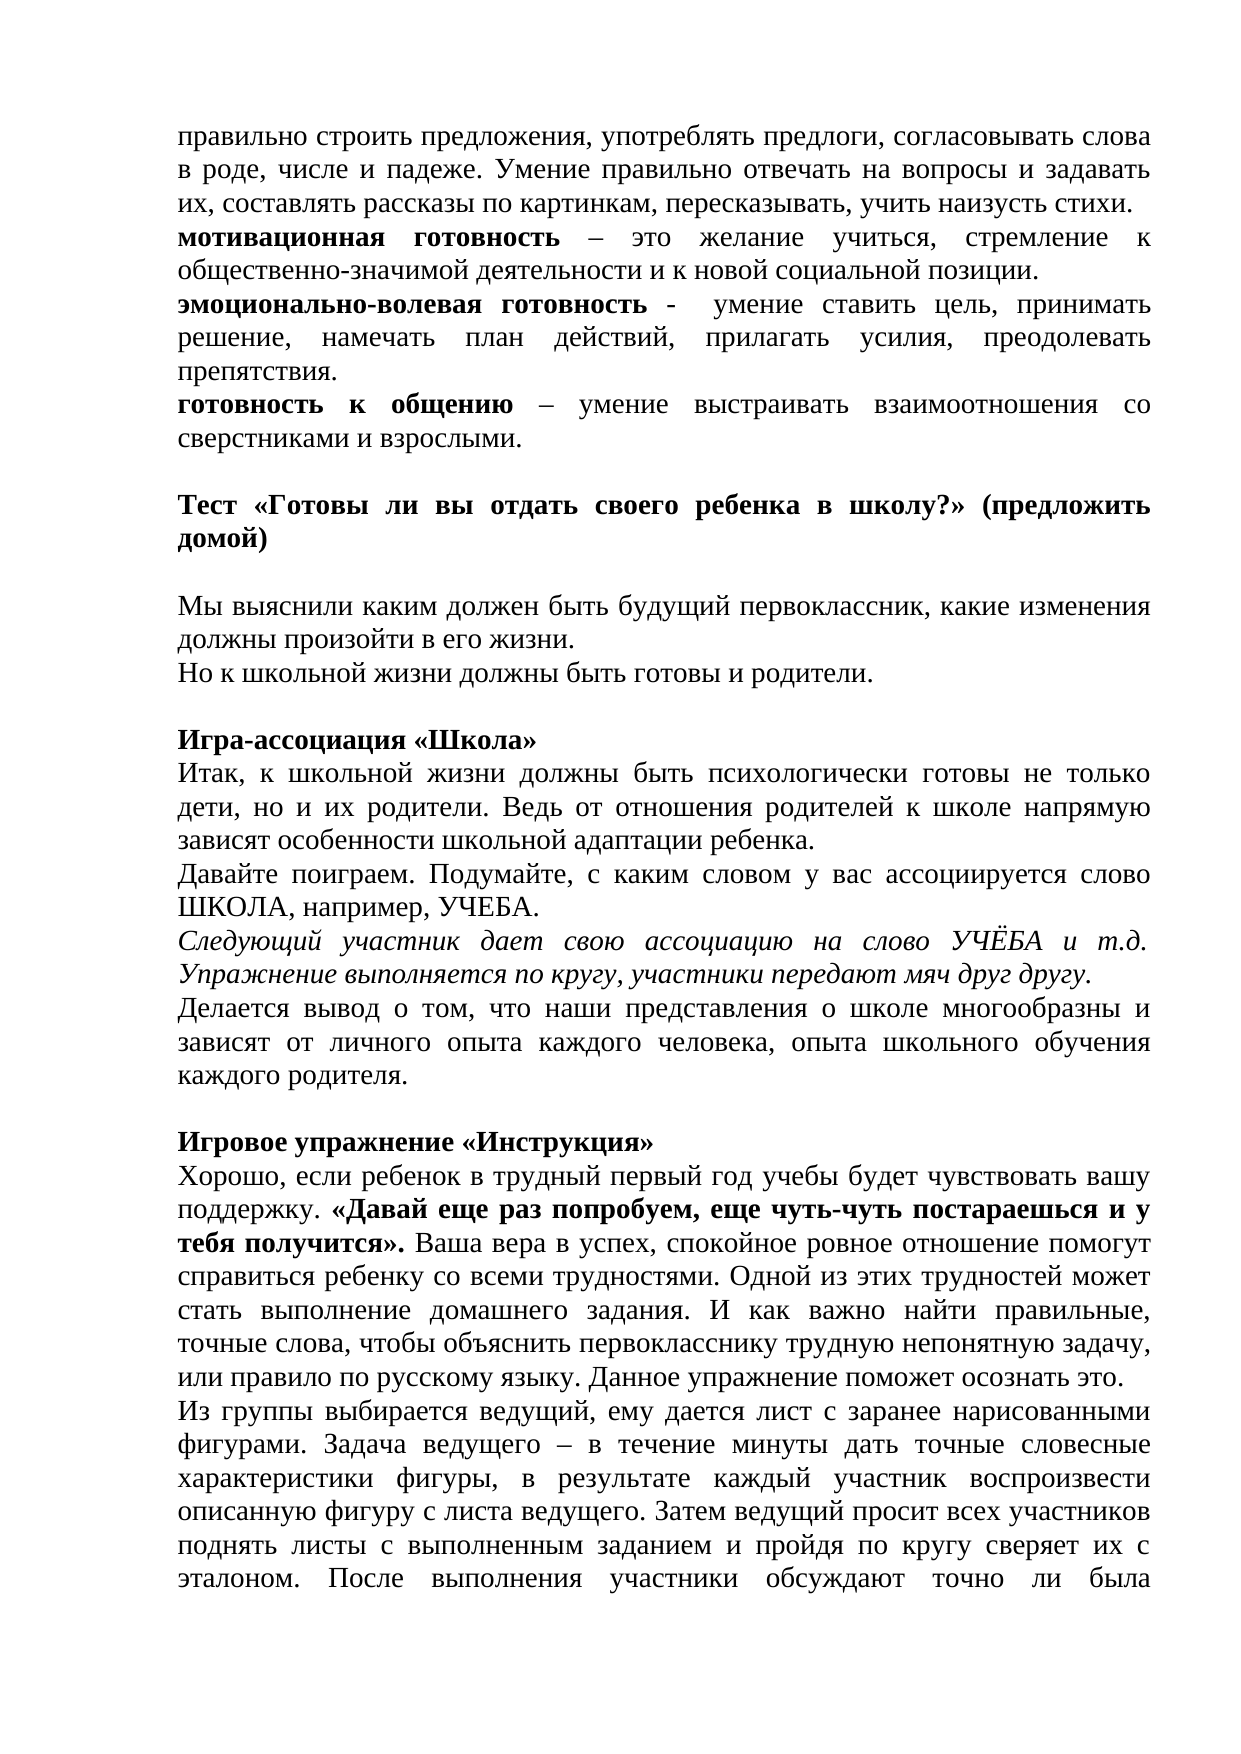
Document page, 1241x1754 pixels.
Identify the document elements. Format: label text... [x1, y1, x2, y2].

text Делается вывод о том, что наши представления о школе многообразны и зависят от личного опыта каждого человека, опыта школьного обучения каждого родителя. [177, 990, 1152, 1091]
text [177, 1393, 1152, 1594]
text Давайте поиграем. Подумайте, с каким словом у вас ассоциируется слово ШКОЛА, например, УЧЕБА. [177, 856, 1152, 923]
text мотивационная готовность – это желание учиться, стремление к общественно-значимой деятельности и к новой социальной позиции. [177, 219, 1152, 286]
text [177, 118, 1152, 219]
text Хорошо, если ребенок в трудный первый год учебы будет чувствовать вашу поддержку. «Давай еще раз попробуем, еще чуть-чуть постараешься и у тебя получится». Ваша вера в успех, спокойное ровное отношение помогут справиться ребенку со всеми трудностями. Одной из этих трудностей может стать выполнение домашнего задания. И как важно найти правильные, точные слова, чтобы объяснить первокласснику трудную непонятную задачу, или правило по русскому языку. Данное упражнение поможет осознать это. [177, 1158, 1152, 1393]
text готовность к общению – умение выстраивать взаимоотношения со сверстниками и взрослыми. [177, 386, 1152, 453]
text Итак, к школьной жизни должны быть психологически готовы не только дети, но и их родители. Ведь от отношения родителей к школе напрямую зависят особенности школьной адаптации ребенка. [177, 755, 1152, 856]
text Тест «Готовы ли вы отдать своего ребенка в школу?» (предложить домой) [177, 487, 1152, 554]
text Игра-ассоциация «Школа» [177, 722, 1152, 755]
text Следующий участник дает свою ассоциацию на слово УЧЁБА и т.д. Упражнение выполняется по кругу, участники передают мяч друг другу. [177, 923, 1152, 990]
text Мы выяснили каким должен быть будущий первоклассник, какие изменения должны произойти в его жизни. [177, 588, 1152, 655]
text эмоционально-волевая готовность - умение ставить цель, принимать решение, намечать план действий, прилагать усилия, преодолевать препятствия. [177, 286, 1152, 386]
text Игровое упражнение «Инструкция» [177, 1124, 1152, 1158]
text Но к школьной жизни должны быть готовы и родители. [177, 655, 1152, 688]
